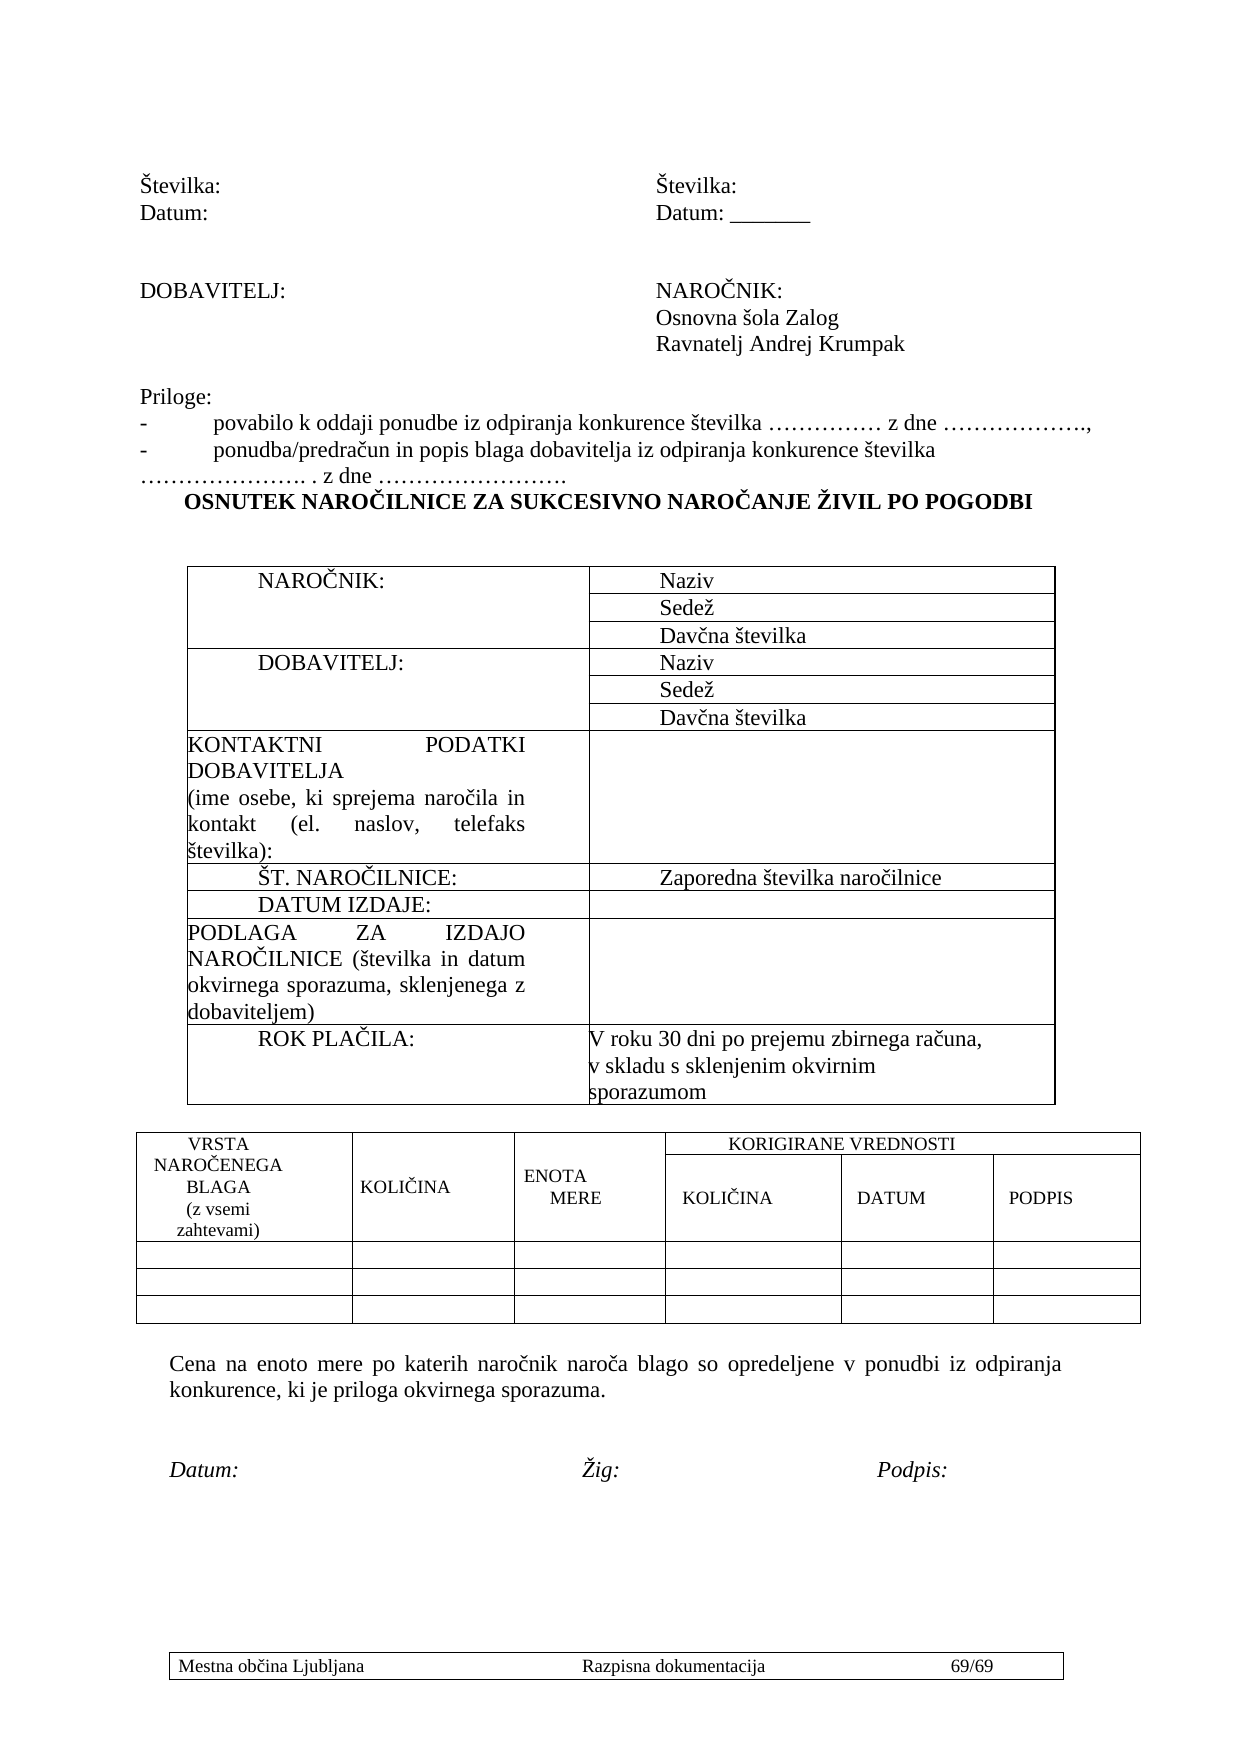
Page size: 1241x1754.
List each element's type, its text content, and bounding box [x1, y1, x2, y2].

list povabilo k oddaji ponudbe iz odpiranja konkurence številka …………… z dne ………………., [139, 409, 1115, 436]
text DOBAVITELJ: NAROČNIK: [139, 278, 1063, 304]
table_cell ŠT. NAROČILNICE: [188, 864, 589, 890]
table_header VRSTA NAROČENEGA BLAGA (z vsemi zahtevami) [137, 1133, 352, 1241]
table_cell DOBAVITELJ: [188, 649, 589, 730]
text Osnovna šola Zalog [139, 304, 1063, 330]
text Ravnatelj Andrej Krumpak [139, 330, 1063, 357]
table_cell Davčna številka [590, 704, 1054, 730]
table_cell [515, 1269, 665, 1295]
table_cell [515, 1296, 665, 1323]
table_cell [137, 1296, 352, 1323]
table_header NAROČNIK: [188, 567, 589, 648]
table_cell [137, 1269, 352, 1295]
table_cell V roku 30 dni po prejemu zbirnega računa, v skladu s sklenjenim okvirnim sporazumom [590, 1025, 1054, 1104]
table_cell [353, 1242, 514, 1268]
table_cell [515, 1242, 665, 1268]
table_cell [353, 1296, 514, 1323]
list ponudba/predračun in popis blaga dobavitelja iz odpiranja konkurence številka …………………. . z dne ……………………. [139, 436, 1115, 488]
table_cell [590, 891, 1054, 918]
table_cell Naziv [590, 649, 1054, 675]
table_cell [137, 1242, 352, 1268]
table_cell [666, 1269, 841, 1295]
table_cell PODLAGA ZA IZDAJO NAROČILNICE (številka in datum okvirnega sporazuma, sklenjenega z dobaviteljem) [188, 919, 589, 1024]
table_cell [994, 1296, 1140, 1323]
table_cell [590, 919, 1054, 1024]
table_cell KONTAKTNI PODATKI DOBAVITELJA (ime osebe, ki sprejema naročila in kontakt (el. naslov, telefaks številka): [188, 731, 589, 863]
table_cell DATUM IZDAJE: [188, 891, 589, 918]
text Priloge: [139, 383, 1115, 409]
table_cell [666, 1242, 841, 1268]
table_cell [842, 1269, 993, 1295]
table_cell KOLIČINA [666, 1155, 841, 1241]
table_cell [994, 1269, 1140, 1295]
table_header ENOTA MERE [515, 1133, 665, 1241]
table_header Naziv [590, 567, 1054, 593]
table_header KOLIČINA [353, 1133, 514, 1241]
text Cena na enoto mere po katerih naročnik naroča blago so opredeljene v ponudbi iz odpiranja konkurence, ki je priloga okvirnega sporazuma. [169, 1350, 1063, 1403]
table_cell ROK PLAČILA: [188, 1025, 589, 1104]
text Datum: Žig: Podpis: [169, 1456, 1063, 1482]
table_cell Davčna številka [590, 622, 1054, 648]
table_cell [842, 1242, 993, 1268]
table_cell [994, 1242, 1140, 1268]
text Datum: Datum: _______ [139, 198, 1063, 225]
table_header KORIGIRANE VREDNOSTI [666, 1133, 1140, 1154]
text OSNUTEK NAROČILNICE ZA SUKCESIVNO NAROČANJE ŽIVIL PO POGODBI [184, 488, 1063, 515]
table_cell DATUM [842, 1155, 993, 1241]
table_cell [590, 731, 1054, 863]
table_cell Zaporedna številka naročilnice [590, 864, 1054, 890]
text Številka: Številka: [139, 172, 1063, 198]
table_cell Sedež [590, 676, 1054, 703]
table_cell Sedež [590, 594, 1054, 621]
table_cell [353, 1269, 514, 1295]
table_cell PODPIS [994, 1155, 1140, 1241]
table_cell [666, 1296, 841, 1323]
table_cell [842, 1296, 993, 1323]
